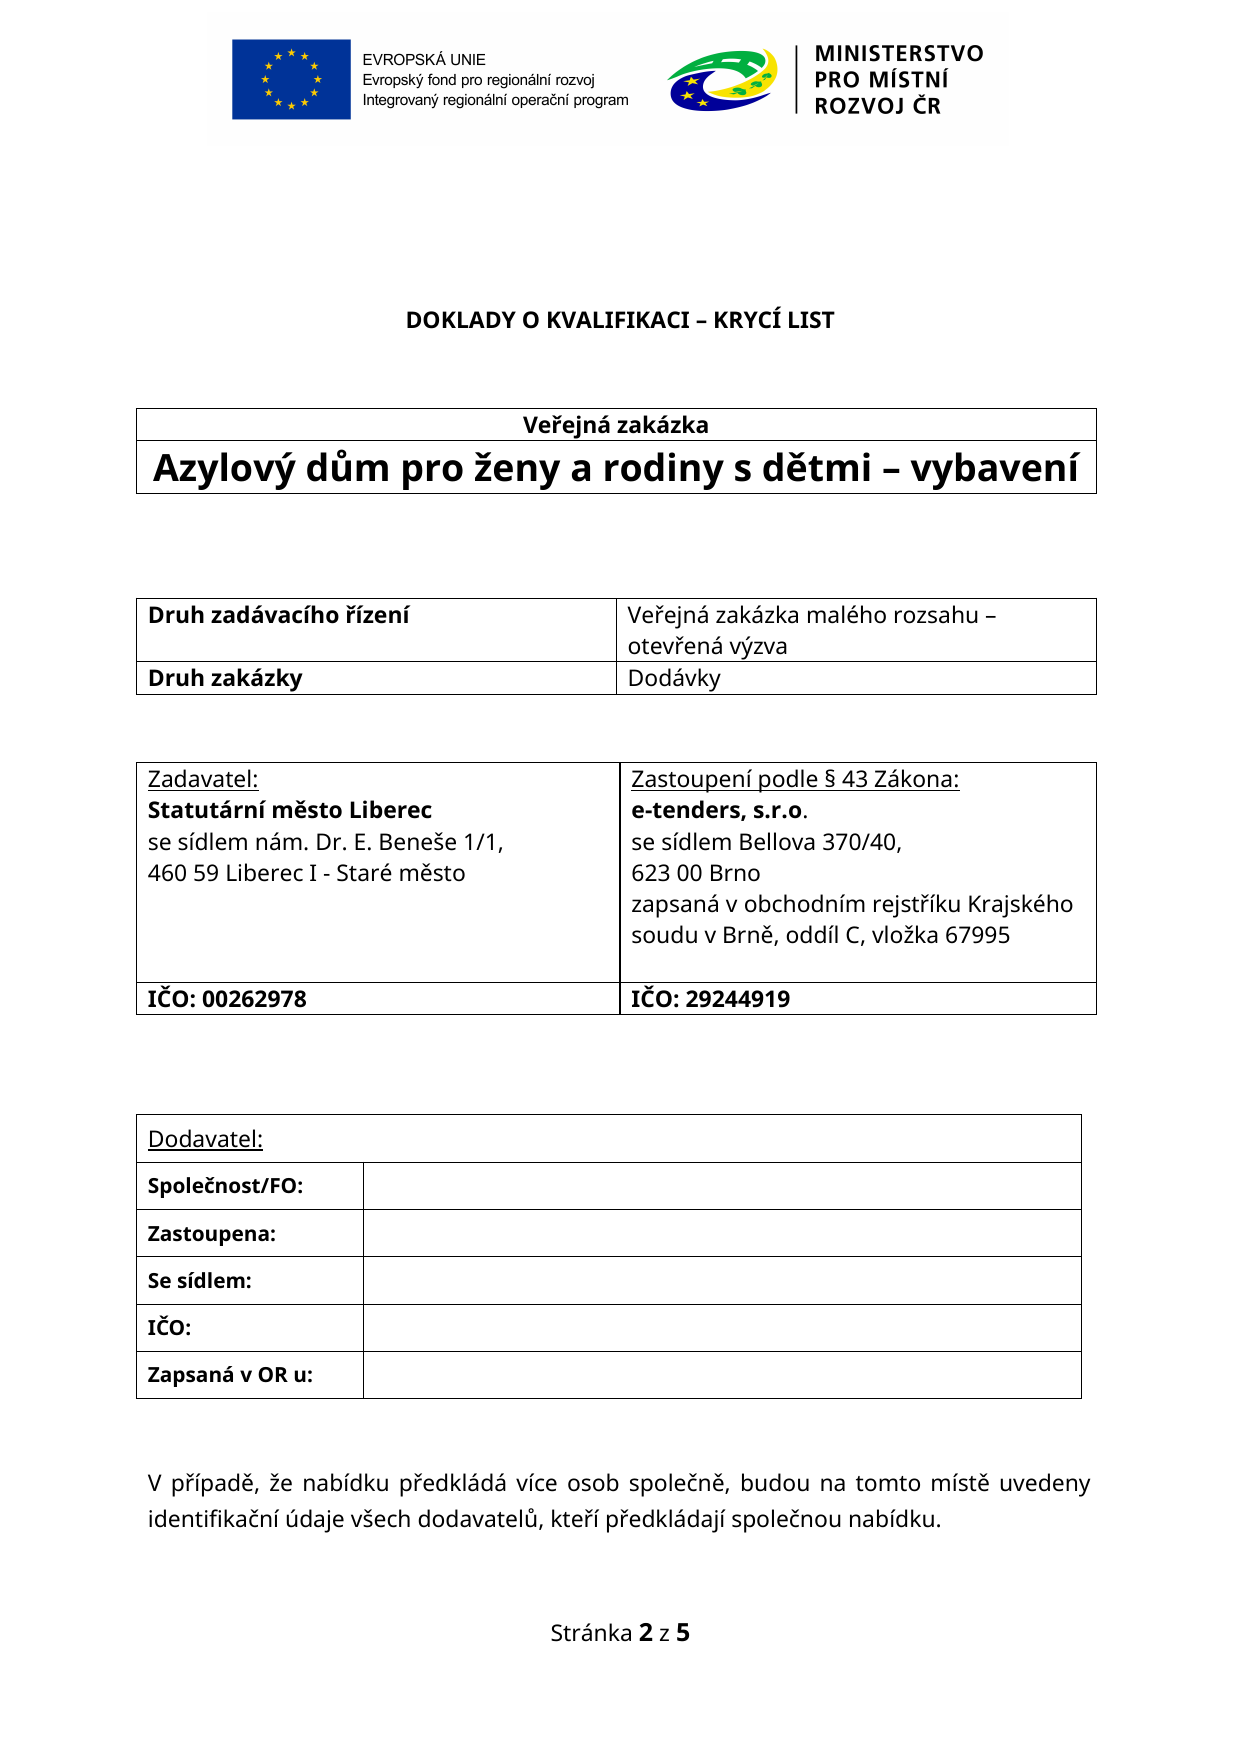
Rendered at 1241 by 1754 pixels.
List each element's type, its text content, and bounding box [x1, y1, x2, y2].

picture [207, 12, 1009, 146]
table_header Zadavatel: Statutární město Liberec se sídlem nám. Dr. E. Beneše 1/1, 460 59 Liberec I - Staré město [137, 763, 619, 982]
table_header Zastoupení podle § 43 Zákona: e-tenders, s.r.o. se sídlem Bellova 370/40, 623 00 Brno zapsaná v obchodním rejstříku Krajského soudu v Brně, oddíl C, vložka 67995 [621, 763, 1096, 982]
table_cell Se sídlem: [137, 1257, 363, 1303]
table_cell IČO: [137, 1305, 363, 1351]
table_cell Dodávky [617, 662, 1096, 693]
table_cell Zapsaná v OR u: [137, 1352, 363, 1398]
table_cell [364, 1257, 1081, 1303]
table_cell IČO: 29244919 [621, 983, 1096, 1014]
text V případě, že nabídku předkládá více osob společně, budou na tomto místě uvedeny identifikační údaje všech dodavatelů, kteří předkládají společnou nabídku. [148, 1467, 1093, 1534]
table_cell Zastoupena: [137, 1210, 363, 1256]
table_cell Druh zakázky [137, 662, 616, 693]
table_cell [364, 1163, 1081, 1209]
table_cell IČO: 00262978 [137, 983, 619, 1014]
table_cell [364, 1210, 1081, 1256]
table_header Veřejná zakázka malého rozsahu – otevřená výzva [617, 599, 1096, 661]
table_header Veřejná zakázka [137, 409, 1096, 440]
text DOKLADY O KVALIFIKACI – KRYCÍ LIST [148, 304, 1093, 335]
table_header Dodavatel: [137, 1115, 1081, 1162]
table_cell Azylový dům pro ženy a rodiny s dětmi – vybavení [137, 441, 1096, 492]
table_cell Společnost/FO: [137, 1163, 363, 1209]
table_cell [364, 1352, 1081, 1398]
table_header Druh zadávacího řízení [137, 599, 616, 661]
table_cell [364, 1305, 1081, 1351]
